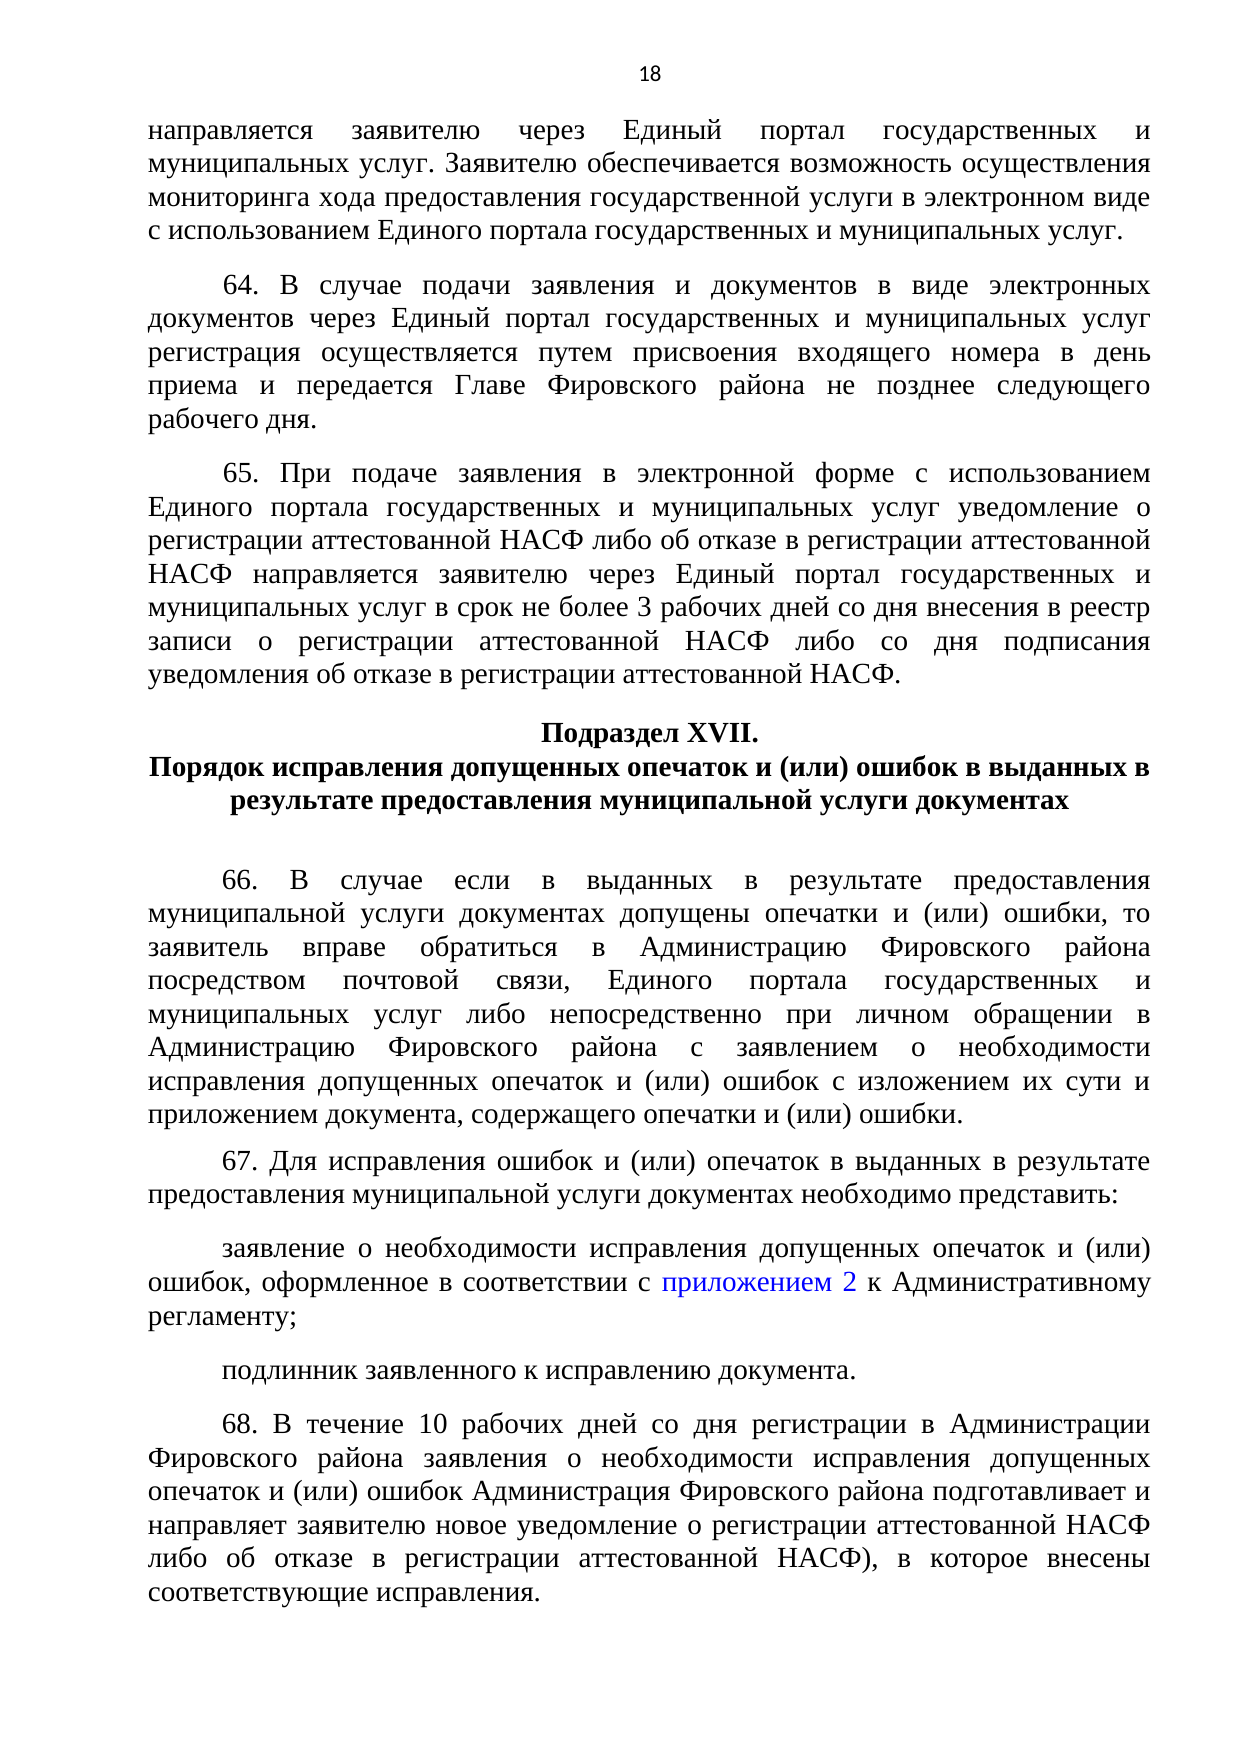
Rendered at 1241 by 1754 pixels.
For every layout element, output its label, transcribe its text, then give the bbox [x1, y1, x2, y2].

text 66. В случае если в выданных в результате предоставления муниципальной услуги документах допущены опечатки и (или) ошибки, то заявитель вправе обратиться в Администрацию Фировского района посредством почтовой связи, Единого портала государственных и муниципальных услуг либо непосредственно при личном обращении в Администрацию Фировского района с заявлением о необходимости исправления допущенных опечаток и (или) ошибок с изложением их сути и приложением документа, содержащего опечатки и (или) ошибки. [148, 862, 1152, 1130]
text 67. Для исправления ошибок и (или) опечаток в выданных в результате предоставления муниципальной услуги документах необходимо представить: [148, 1143, 1152, 1210]
text 65. При подаче заявления в электронной форме с использованием Единого портала государственных и муниципальных услуг уведомление о регистрации аттестованной НАСФ либо об отказе в регистрации аттестованной НАСФ направляется заявителю через Единый портал государственных и муниципальных услуг в срок не более 3 рабочих дней со дня внесения в реестр записи о регистрации аттестованной НАСФ либо со дня подписания уведомления об отказе в регистрации аттестованной НАСФ. [148, 455, 1152, 690]
text подлинник заявленного к исправлению документа. [148, 1352, 1152, 1386]
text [148, 112, 1152, 246]
text Подраздел XVII. [148, 715, 1152, 749]
text Порядок исправления допущенных опечаток и (или) ошибок в выданных в результате предоставления муниципальной услуги документах [148, 749, 1152, 816]
text заявление о необходимости исправления допущенных опечаток и (или) ошибок, оформленное в соответствии с приложением 2 к Административному регламенту; [148, 1231, 1152, 1331]
text 64. В случае подачи заявления и документов в виде электронных документов через Единый портал государственных и муниципальных услуг регистрация осуществляется путем присвоения входящего номера в день приема и передается Главе Фировского района не позднее следующего рабочего дня. [148, 267, 1152, 434]
text 68. В течение 10 рабочих дней со дня регистрации в Администрации Фировского района заявления о необходимости исправления допущенных опечаток и (или) ошибок Администрация Фировского района подготавливает и направляет заявителю новое уведомление о регистрации аттестованной НАСФ либо об отказе в регистрации аттестованной НАСФ), в которое внесены соответствующие исправления. [148, 1406, 1152, 1608]
